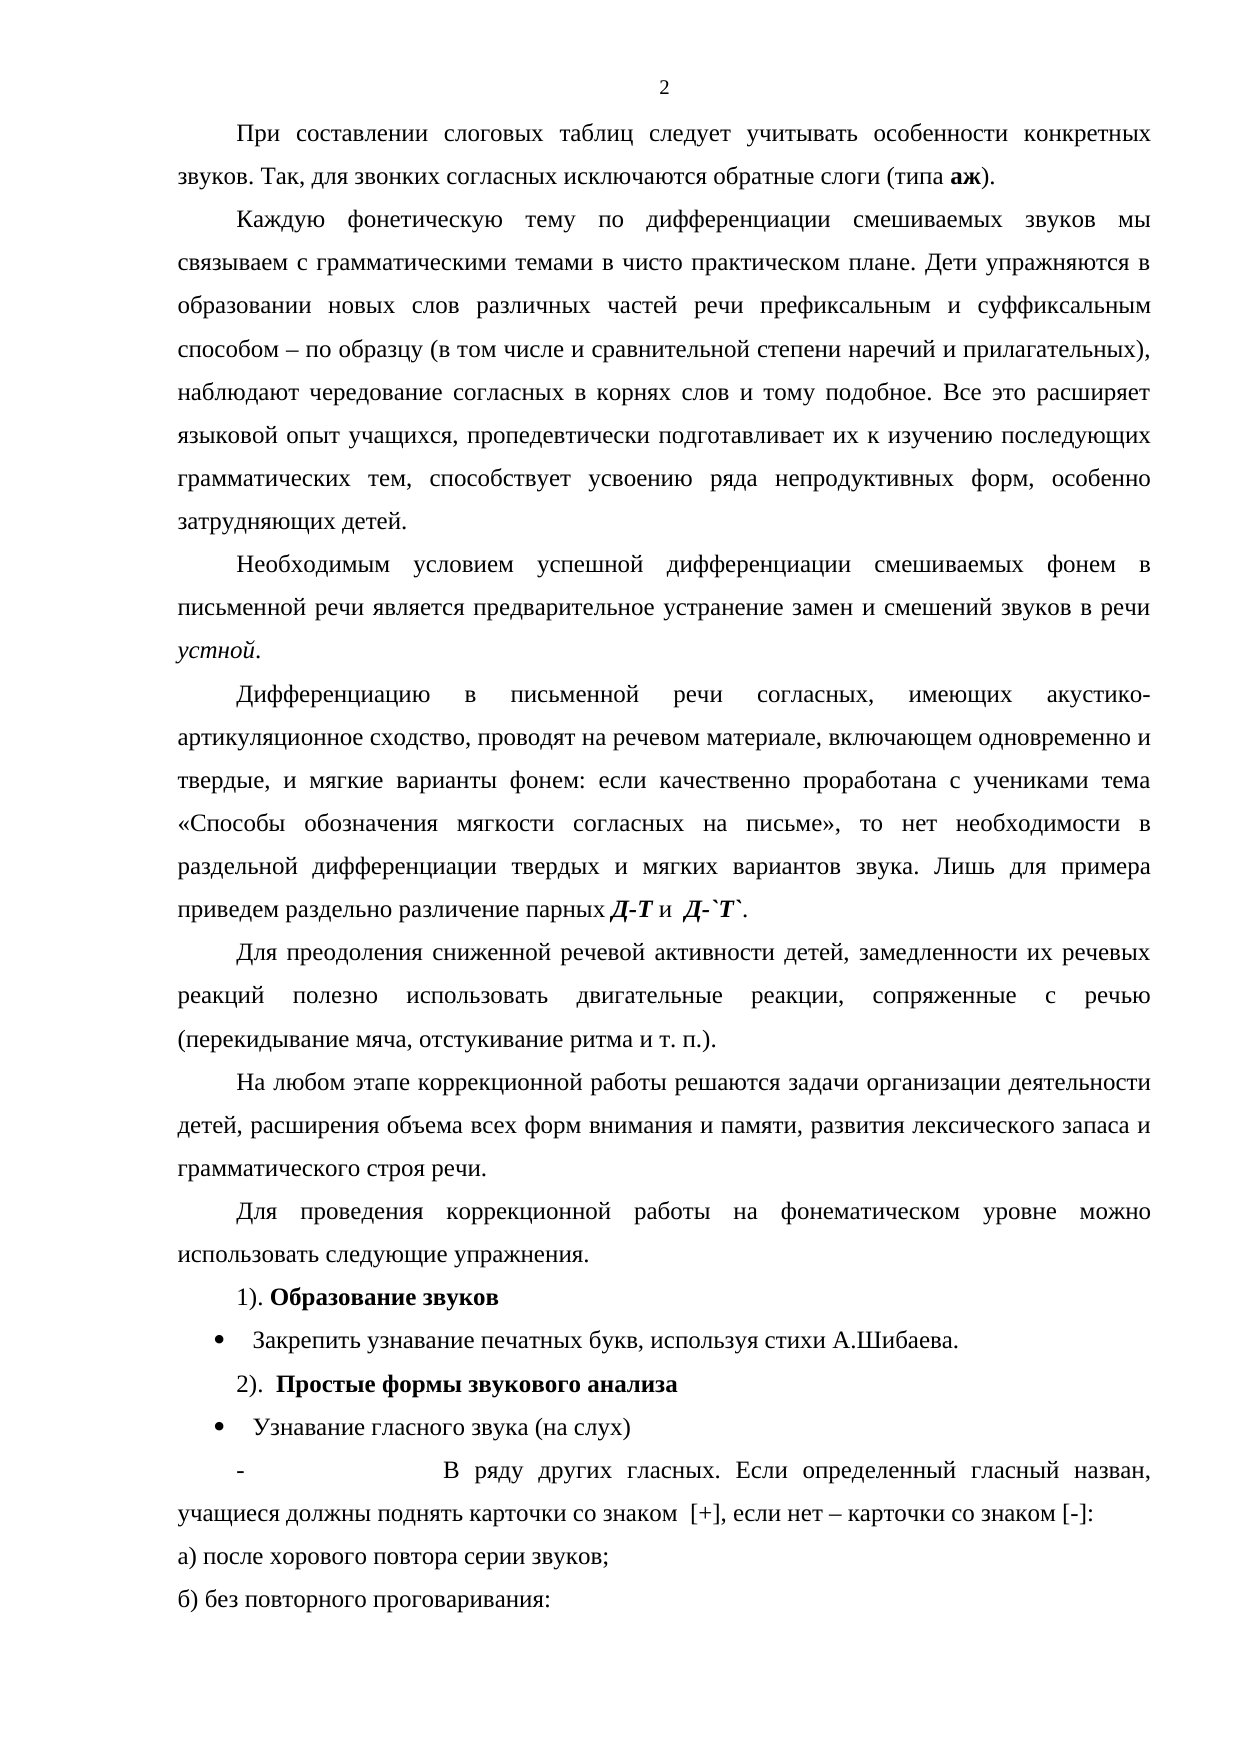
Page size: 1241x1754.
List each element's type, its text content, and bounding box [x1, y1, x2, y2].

text Для преодоления сниженной речевой активности детей, замедленности их речевых реакций полезно использовать двигательные реакции, сопряженные с речью (перекидывание мяча, отстукивание ритма и т. п.). [177, 937, 1152, 1052]
list Узнавание гласного звука (на слух) [215, 1412, 1152, 1441]
text При составлении слоговых таблиц следует учитывать особенности конкретных звуков. Так, для звонких согласных исключаются обратные слоги (типа аж). [177, 118, 1152, 190]
text 2). Простые формы звукового анализа [177, 1369, 1152, 1397]
text 1). Образование звуков [177, 1282, 1152, 1311]
list Закрепить узнавание печатных букв, используя стихи А.Шибаева. [215, 1326, 1152, 1354]
text Для проведения коррекционной работы на фонематическом уровне можно использовать следующие упражнения. [177, 1196, 1152, 1268]
text б) без повторного проговаривания: [177, 1584, 1152, 1613]
text Дифференциацию в письменной речи согласных, имеющих акустико-артикуляционное сходство, проводят на речевом материале, включающем одновременно и твердые, и мягкие варианты фонем: если качественно проработана с учениками тема «Способы обозначения мягкости согласных на письме», то нет необходимости в раздельной дифференциации твердых и мягких вариантов звука. Лишь для примера приведем раздельно различение парных Д-Т и Д-`Т`. [177, 679, 1152, 923]
text На любом этапе коррекционной работы решаются задачи организации деятельности детей, расширения объема всех форм внимания и памяти, развития лексического запаса и грамматического строя речи. [177, 1067, 1152, 1182]
text Необходимым условием успешной дифференциации смешиваемых фонем в письменной речи является предварительное устранение замен и смешений звуков в речи устной. [177, 549, 1152, 664]
list В ряду других гласных. Если определенный гласный назван, учащиеся должны поднять карточки со знаком [+], если нет – карточки со знаком [-]: [177, 1455, 1152, 1527]
text Каждую фонетическую тему по дифференциации смешиваемых звуков мы связываем с грамматическими темами в чисто практическом плане. Дети упражняются в образовании новых слов различных частей речи префиксальным и суффиксальным способом – по образцу (в том числе и сравнительной степени наречий и прилагательных), наблюдают чередование согласных в корнях слов и тому подобное. Все это расширяет языковой опыт учащихся, пропедевтически подготавливает их к изучению последующих грамматических тем, способствует усвоению ряда непродуктивных форм, особенно затрудняющих детей. [177, 204, 1152, 535]
text а) после хорового повтора серии звуков; [177, 1541, 1152, 1570]
